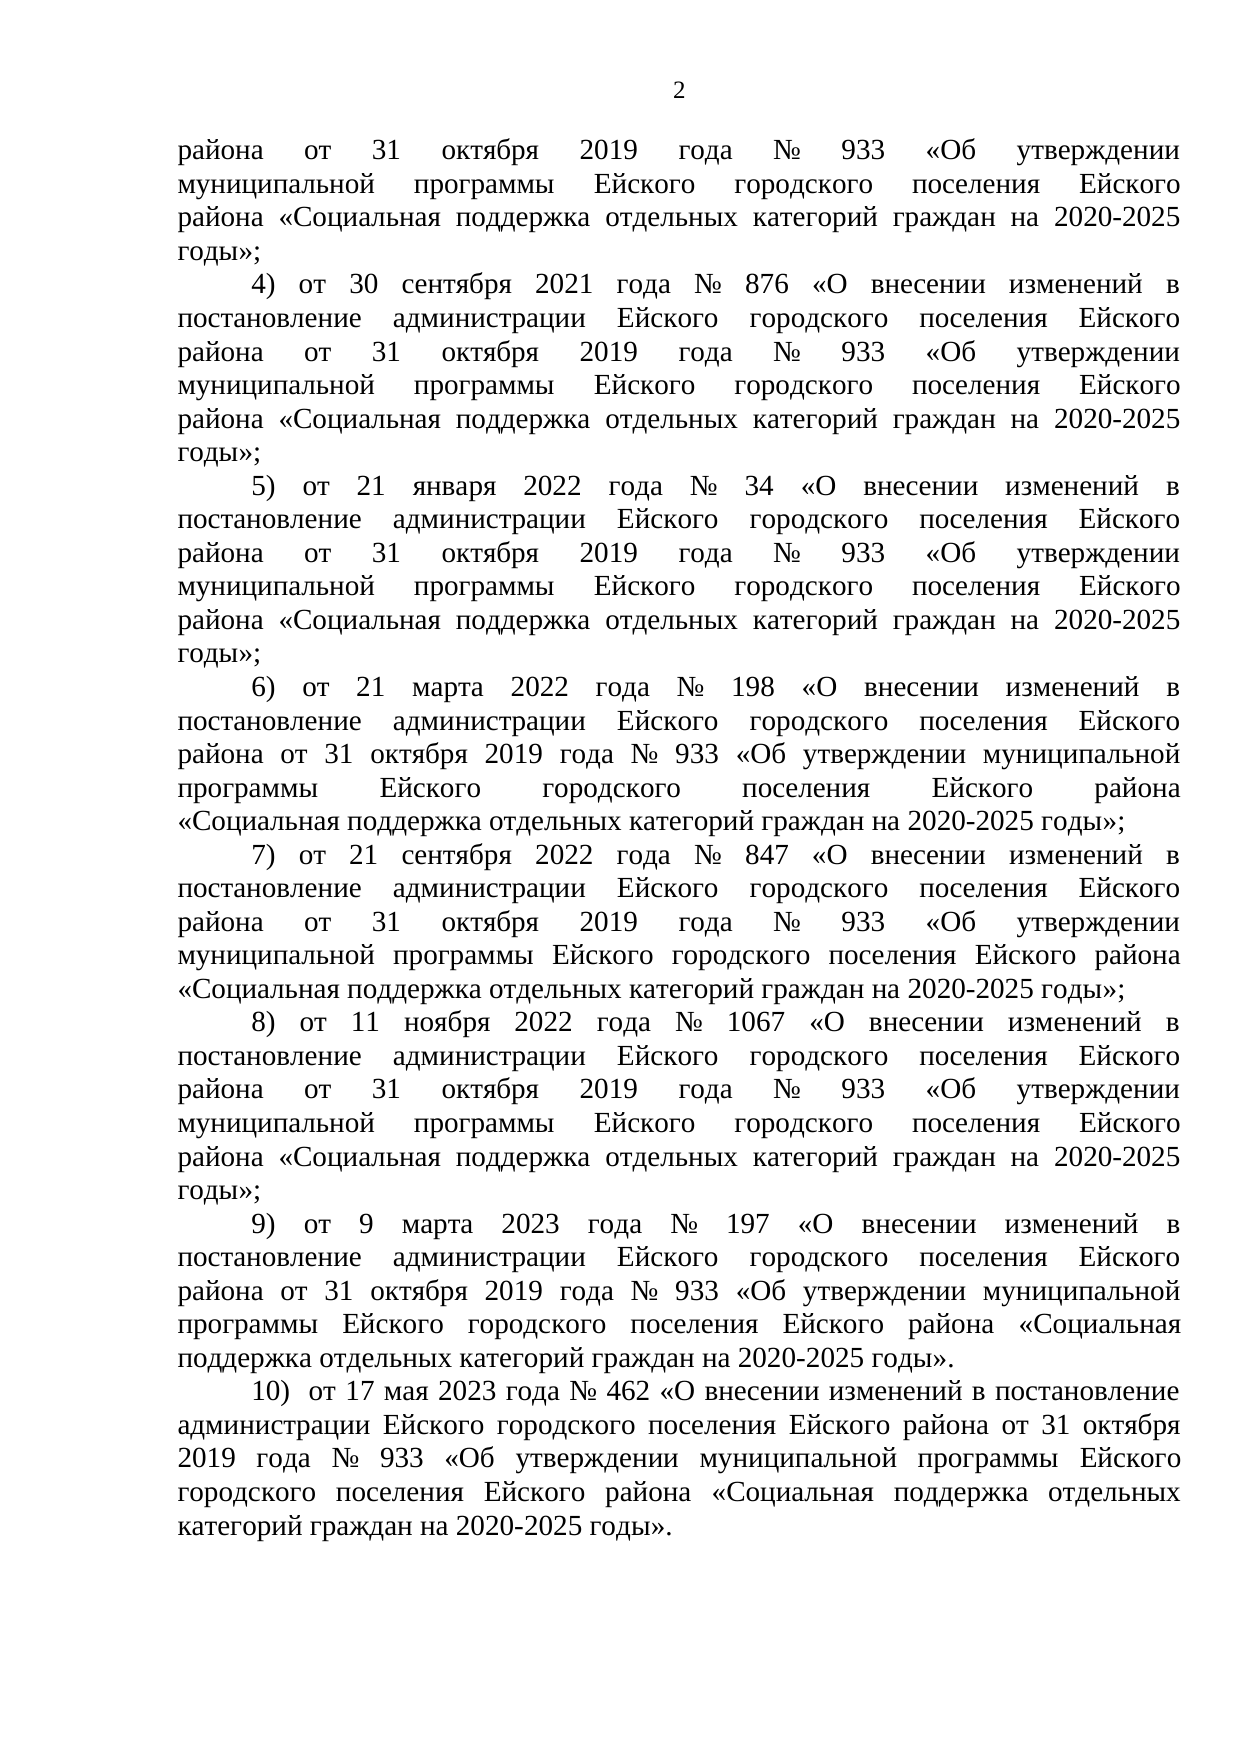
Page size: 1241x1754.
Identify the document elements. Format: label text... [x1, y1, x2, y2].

text 4) от 30 сентября 2021 года № 876 «О внесении изменений в постановление администрации Ейского городского поселения Ейского района от 31 октября 2019 года № 933 «Об утверждении муниципальной программы Ейского городского поселения Ейского района «Социальная поддержка отдельных категорий граждан на 2020-2025 годы»; [177, 267, 1181, 468]
text 8) от 11 ноября 2022 года № 1067 «О внесении изменений в постановление администрации Ейского городского поселения Ейского района от 31 октября 2019 года № 933 «Об утверждении муниципальной программы Ейского городского поселения Ейского района «Социальная поддержка отдельных категорий граждан на 2020-2025 годы»; [177, 1004, 1181, 1206]
text 6) от 21 марта 2022 года № 198 «О внесении изменений в постановление администрации Ейского городского поселения Ейского района от 31 октября 2019 года № 933 «Об утверждении муниципальной программы Ейского городского поселения Ейского района «Социальная поддержка отдельных категорий граждан на 2020-2025 годы»; [177, 669, 1181, 837]
text 5) от 21 января 2022 года № 34 «О внесении изменений в постановление администрации Ейского городского поселения Ейского района от 31 октября 2019 года № 933 «Об утверждении муниципальной программы Ейского городского поселения Ейского района «Социальная поддержка отдельных категорий граждан на 2020-2025 годы»; [177, 468, 1181, 669]
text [177, 132, 1181, 267]
text 10) от 17 мая 2023 года № 462 «О внесении изменений в постановление администрации Ейского городского поселения Ейского района от 31 октября 2019 года № 933 «Об утверждении муниципальной программы Ейского городского поселения Ейского района «Социальная поддержка отдельных категорий граждан на 2020-2025 годы». [177, 1373, 1181, 1541]
text 9) от 9 марта 2023 года № 197 «О внесении изменений в постановление администрации Ейского городского поселения Ейского района от 31 октября 2019 года № 933 «Об утверждении муниципальной программы Ейского городского поселения Ейского района «Социальная поддержка отдельных категорий граждан на 2020-2025 годы». [177, 1206, 1181, 1373]
text 7) от 21 сентября 2022 года № 847 «О внесении изменений в постановление администрации Ейского городского поселения Ейского района от 31 октября 2019 года № 933 «Об утверждении муниципальной программы Ейского городского поселения Ейского района «Социальная поддержка отдельных категорий граждан на 2020-2025 годы»; [177, 837, 1181, 1004]
